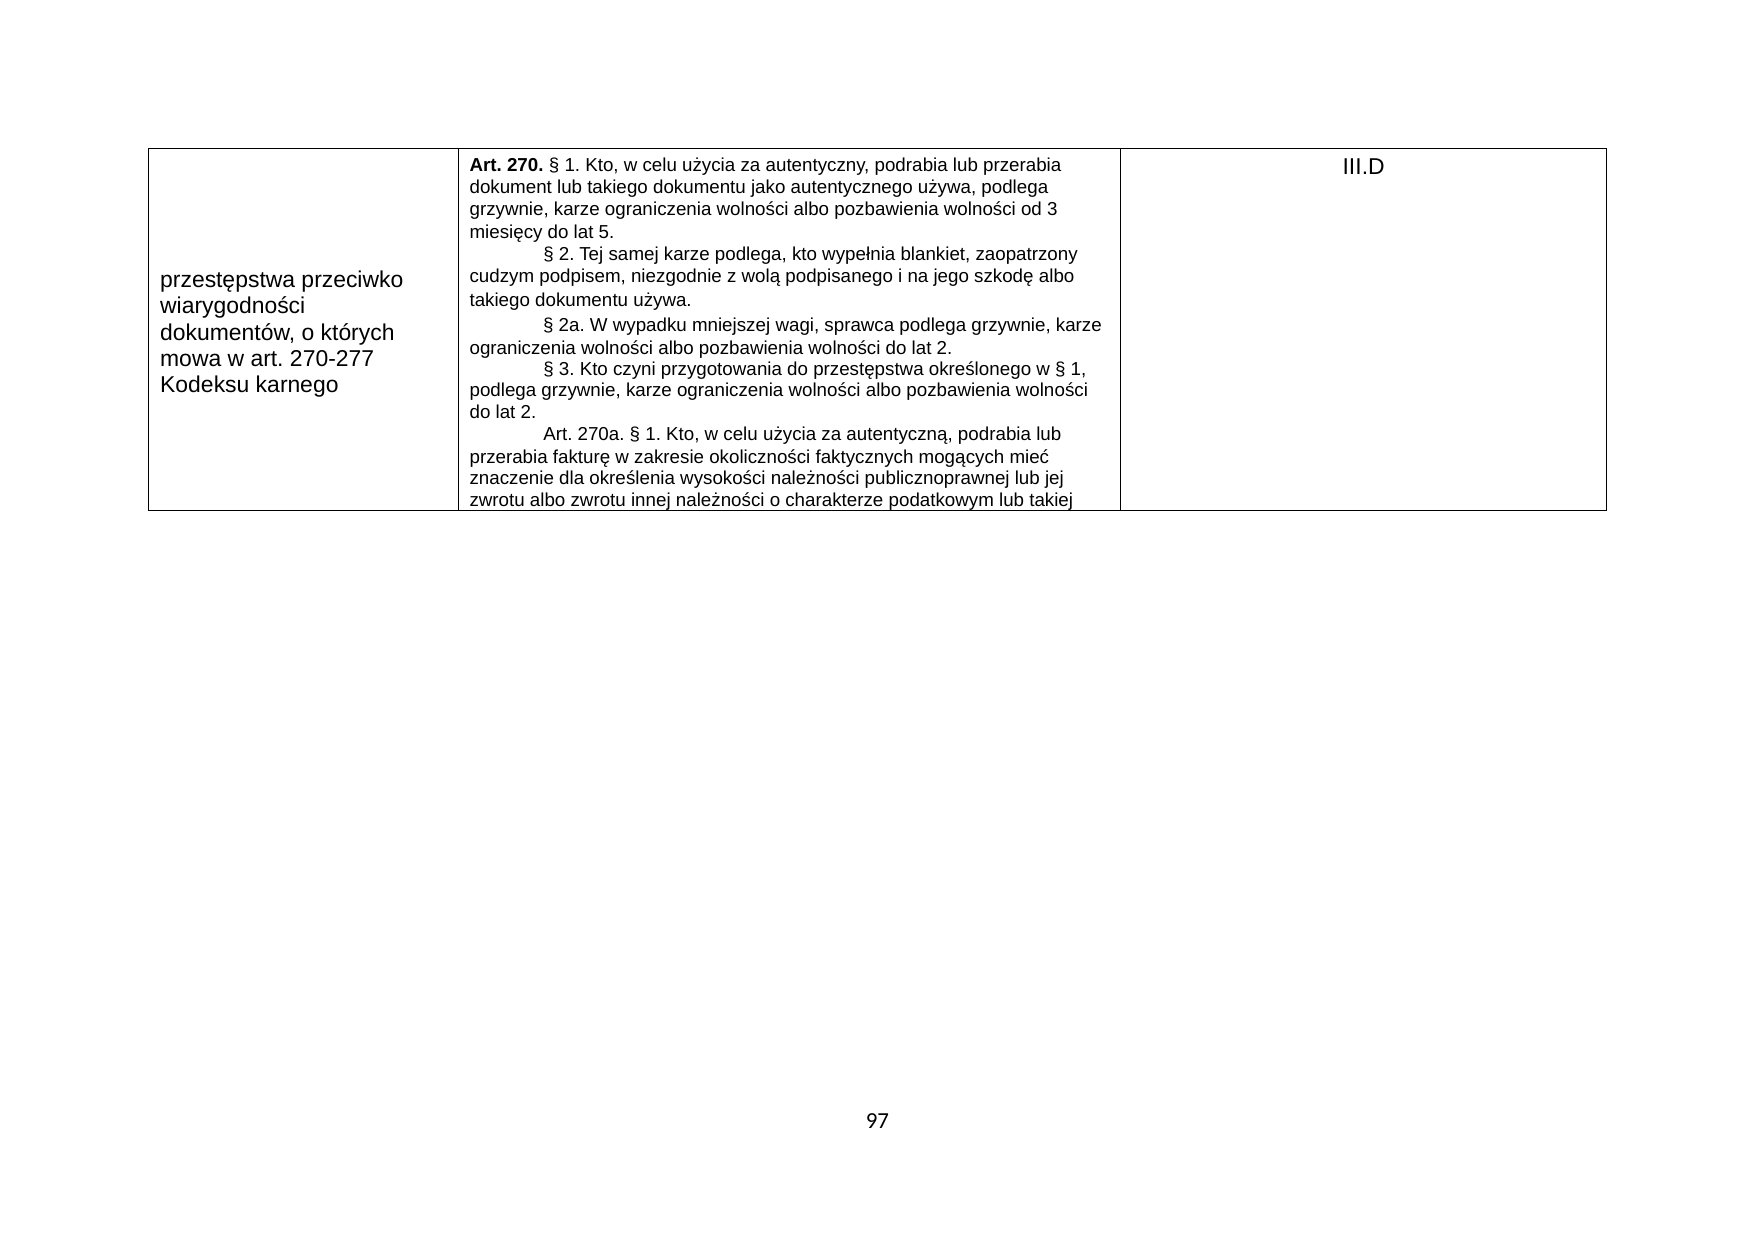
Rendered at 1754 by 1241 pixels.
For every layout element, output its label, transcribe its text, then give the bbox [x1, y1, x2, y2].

table_cell III.D [1121, 149, 1606, 510]
table_cell Art. 270. § 1. Kto, w celu użycia za autentyczny, podrabia lub przerabia dokument lub takiego dokumentu jako autentycznego używa, podlega grzywnie, karze ograniczenia wolności albo pozbawienia wolności od 3 miesięcy do lat 5. § 2. Tej samej karze podlega, kto wypełnia blankiet, zaopatrzony cudzym podpisem, niezgodnie z wolą podpisanego i na jego szkodę albo takiego dokumentu używa. § 2a. W wypadku mniejszej wagi, sprawca podlega grzywnie, karze ograniczenia wolności albo pozbawienia wolności do lat 2. § 3. Kto czyni przygotowania do przestępstwa określonego w § 1, podlega grzywnie, karze ograniczenia wolności albo pozbawienia wolności do lat 2. Art. 270a. § 1. Kto, w celu użycia za autentyczną, podrabia lub przerabia fakturę w zakresie okoliczności faktycznych mogących mieć znaczenie dla określenia wysokości należności publicznoprawnej lub jej zwrotu albo zwrotu innej należności o charakterze podatkowym lub takiej [459, 149, 1120, 510]
table_cell przestępstwa przeciwko wiarygodności dokumentów, o których mowa w art. 270-277 Kodeksu karnego [149, 149, 458, 510]
